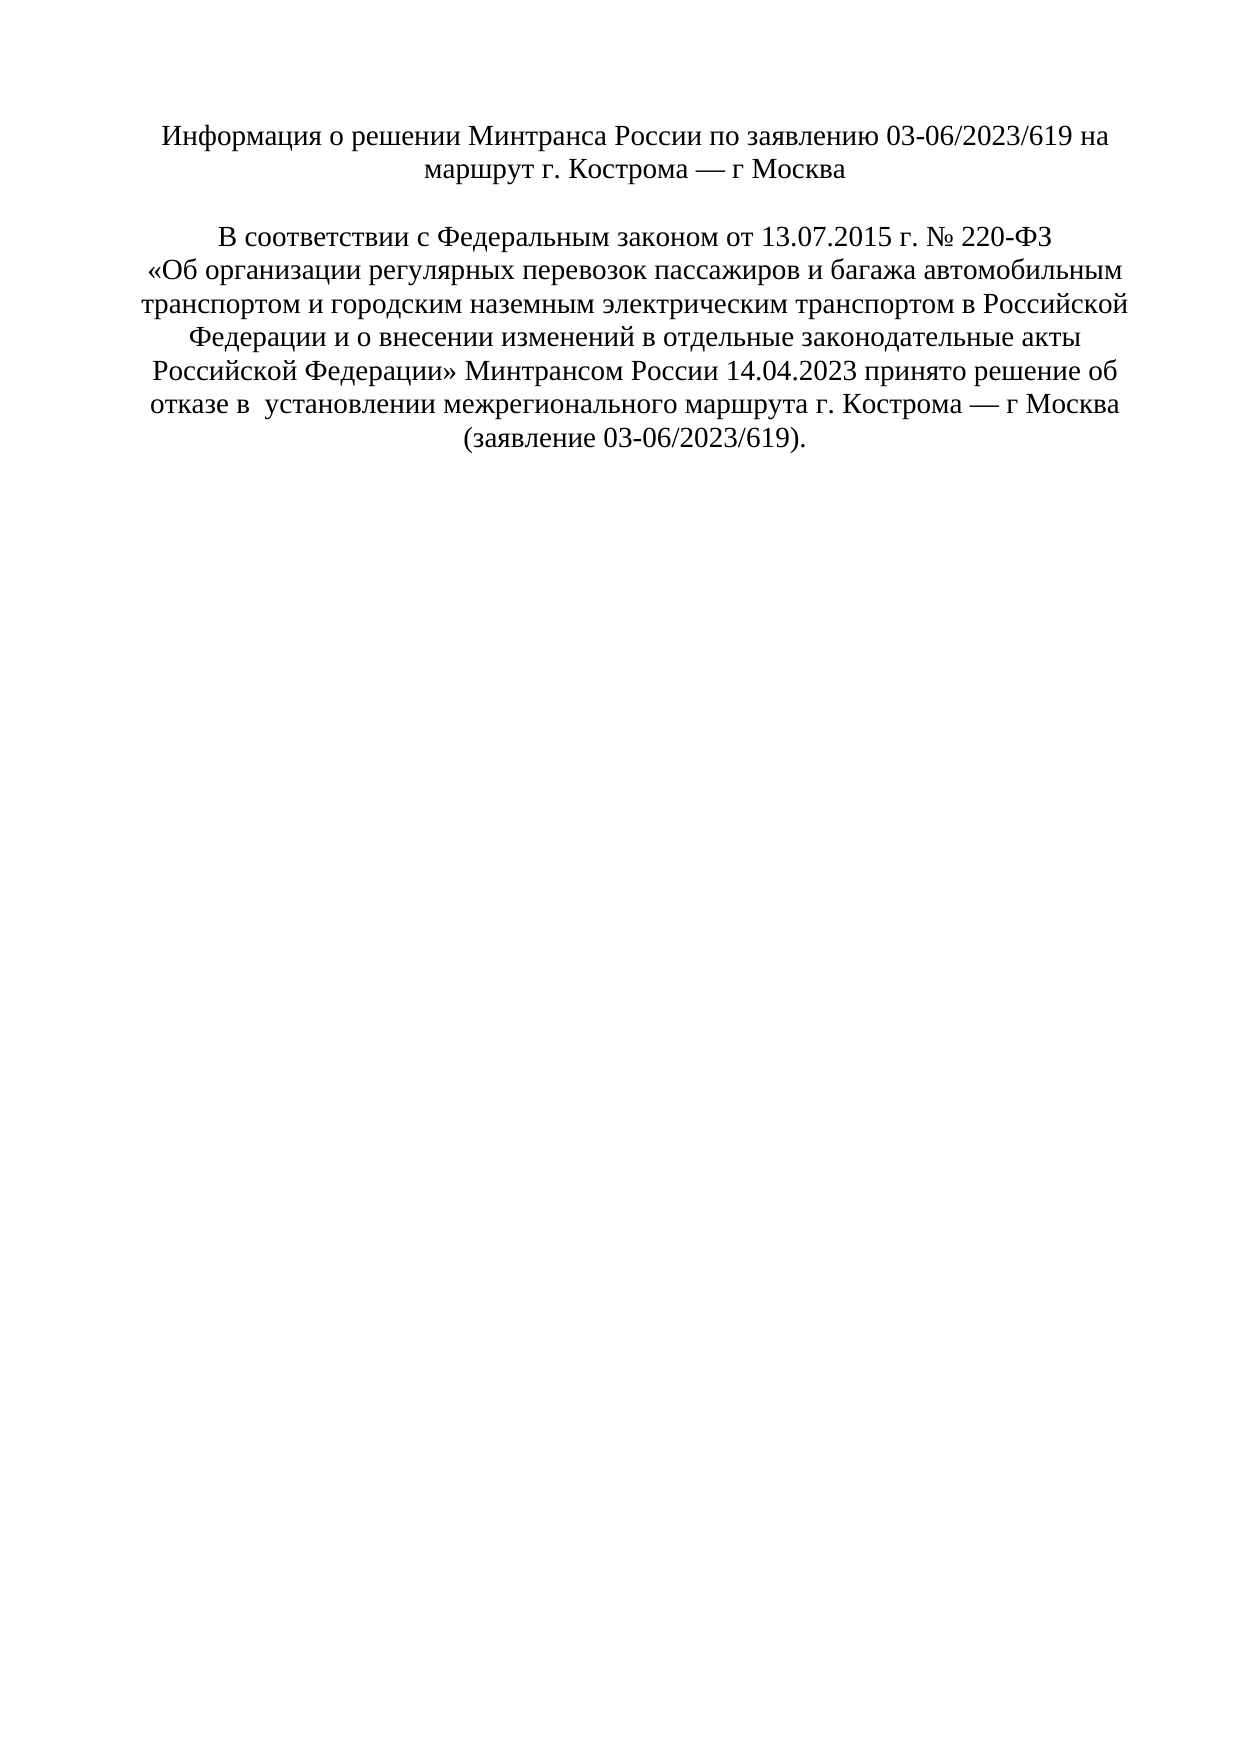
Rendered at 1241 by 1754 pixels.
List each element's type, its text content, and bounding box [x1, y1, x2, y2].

text Информация о решении Минтранса России по заявлению 03-06/2023/619 на маршрут г. Кострома — г Москва [118, 118, 1152, 185]
text В соответствии с Федеральным законом от 13.07.2015 г. № 220-ФЗ «Об организации регулярных перевозок пассажиров и багажа автомобильным транспортом и городским наземным электрическим транспортом в Российской Федерации и о внесении изменений в отдельные законодательные акты Российской Федерации» Минтрансом России 14.04.2023 принято решение об отказе в установлении межрегионального маршрута г. Кострома — г Москва (заявление 03-06/2023/619). [118, 219, 1152, 453]
